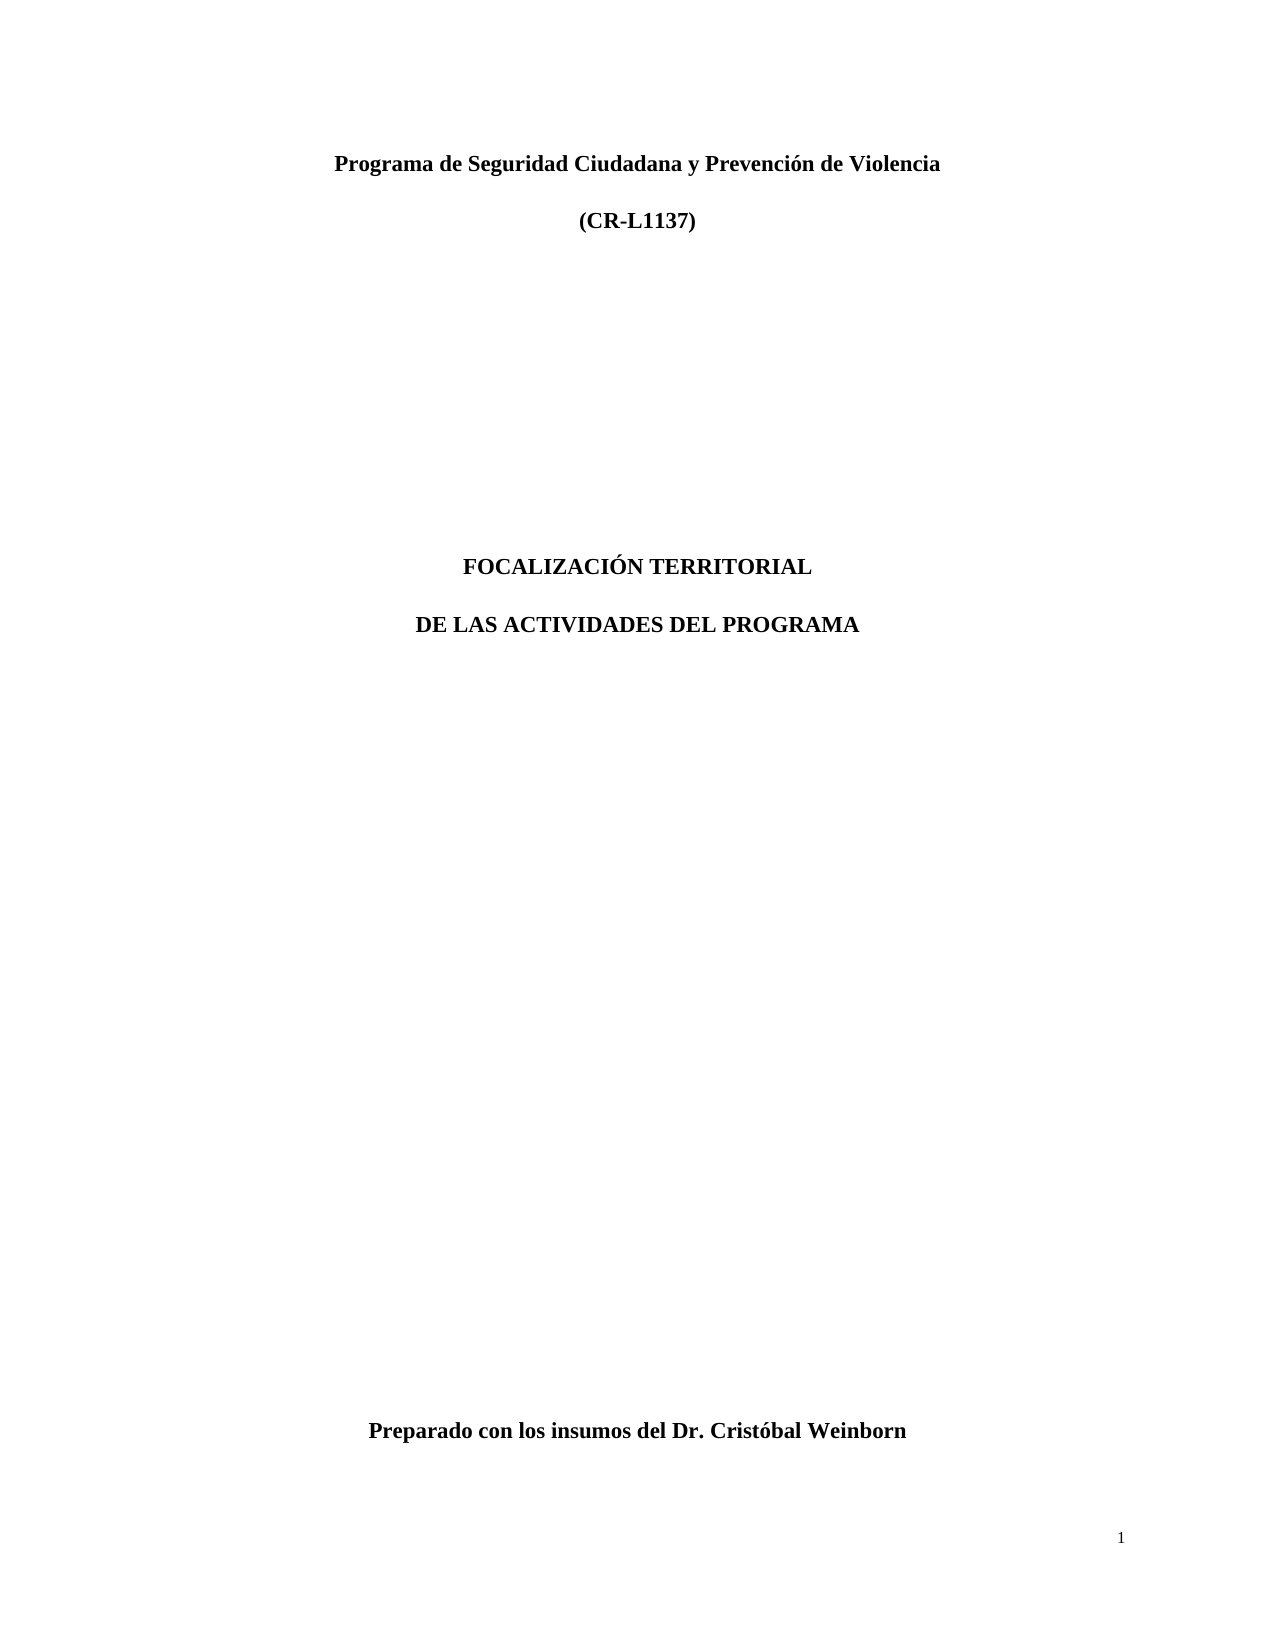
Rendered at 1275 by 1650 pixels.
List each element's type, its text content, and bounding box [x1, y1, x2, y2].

text Programa de Seguridad Ciudadana y Prevención de Violencia [150, 150, 1125, 176]
text FOCALIZACIÓN TERRITORIAL [150, 553, 1125, 579]
text (CR-L1137) [150, 208, 1125, 234]
text DE LAS ACTIVIDADES DEL PROGRAMA [150, 611, 1125, 637]
text Preparado con los insumos del Dr. Cristóbal Weinborn [150, 1417, 1125, 1444]
